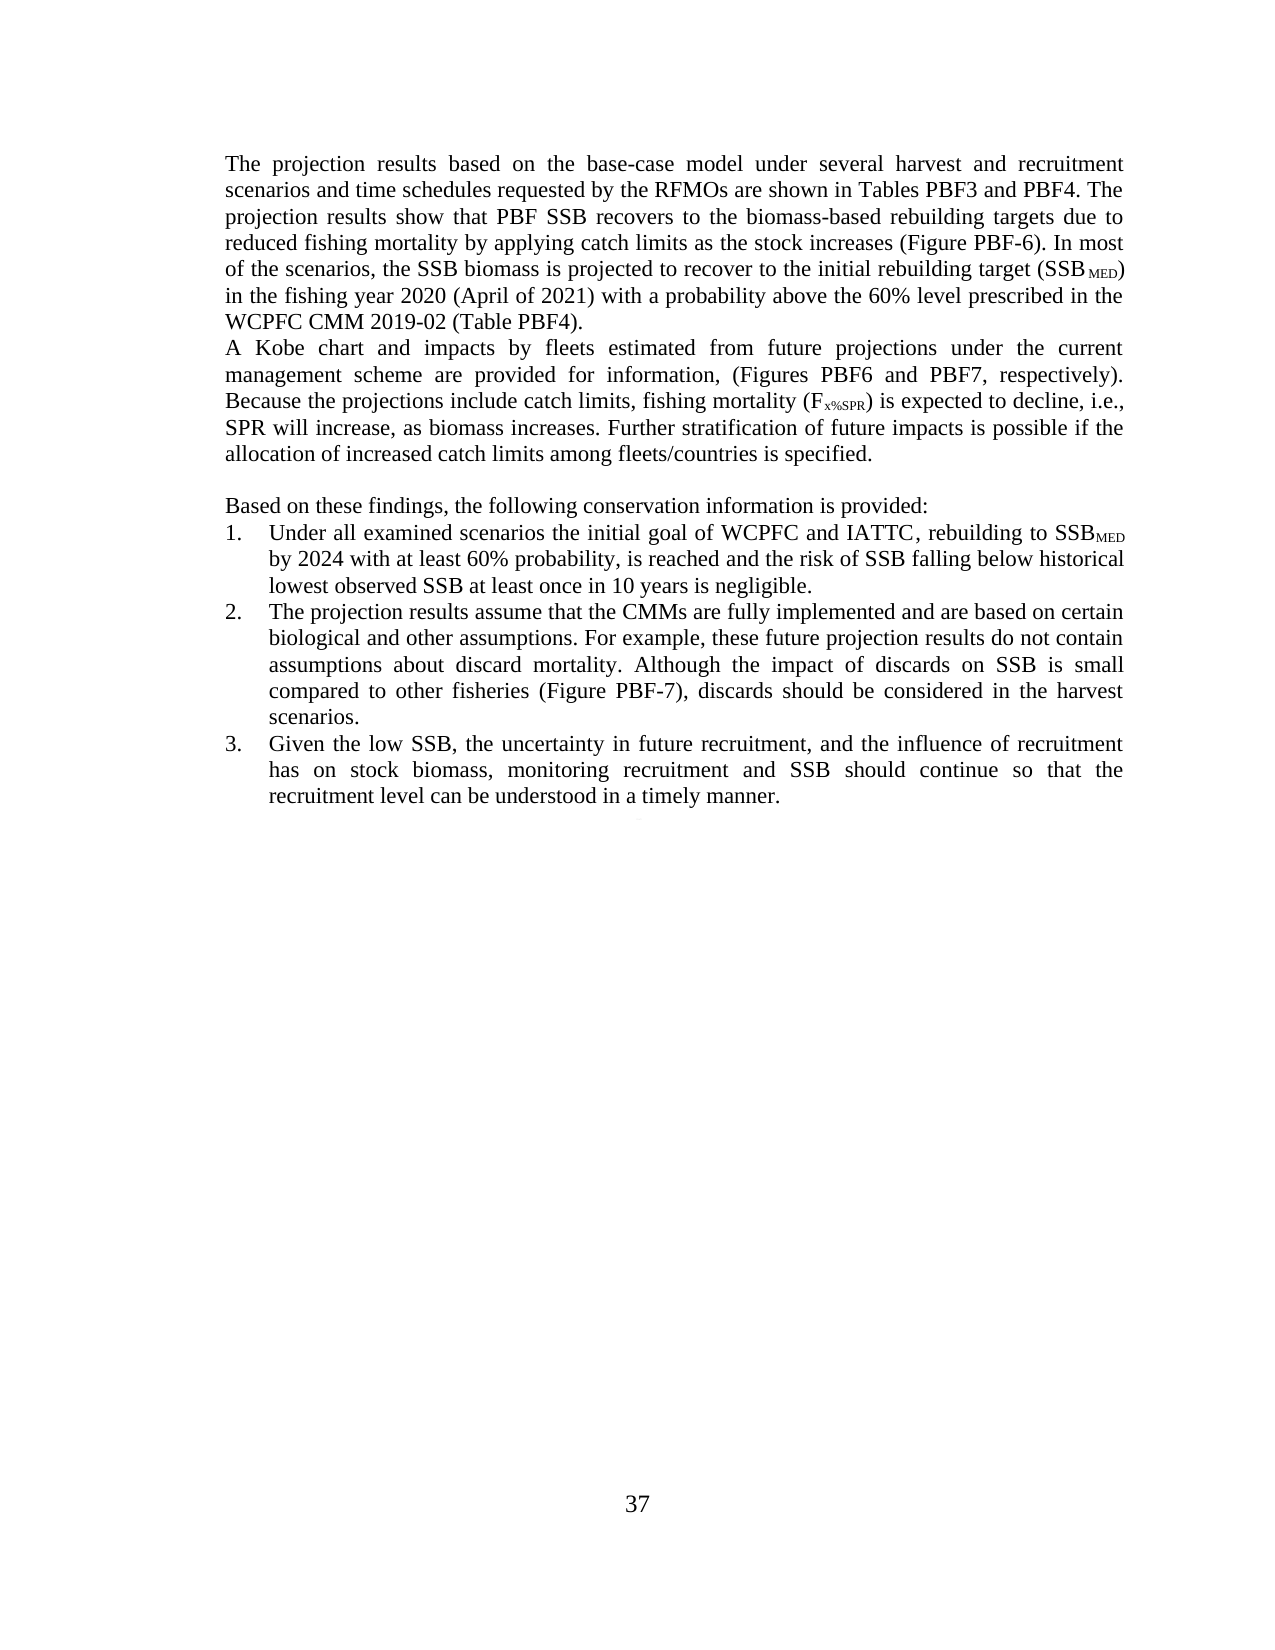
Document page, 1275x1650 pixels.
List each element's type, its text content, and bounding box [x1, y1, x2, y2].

text The projection results based on the base-case model under several harvest and recruitment scenarios and time schedules requested by the RFMOs are shown in Tables PBF3 and PBF4. The projection results show that PBF SSB recovers to the biomass-based rebuilding targets due to reduced fishing mortality by applying catch limits as the stock increases (Figure PBF-6). In most of the scenarios, the SSB biomass is projected to recover to the initial rebuilding target (SSBMED) in the fishing year 2020 (April of 2021) with a probability above the 60% level prescribed in the WCPFC CMM 2019-02 (Table PBF4). [225, 150, 1125, 334]
text Based on these findings, the following conservation information is provided: [225, 493, 1125, 519]
list Under all examined scenarios the initial goal of WCPFC and IATTC, rebuilding to SSBMED by 2024 with at least 60% probability, is reached and the risk of SSB falling below historical lowest observed SSB at least once in 10 years is negligible. [225, 519, 1125, 598]
text A Kobe chart and impacts by fleets estimated from future projections under the current management scheme are provided for information, (Figures PBF6 and PBF7, respectively). Because the projections include catch limits, fishing mortality (Fx%SPR) is expected to decline, i.e., SPR will increase, as biomass increases. Further stratification of future impacts is possible if the allocation of increased catch limits among fleets/countries is specified. [225, 334, 1125, 466]
list Given the low SSB, the uncertainty in future recruitment, and the influence of recruitment has on stock biomass, monitoring recruitment and SSB should continue so that the recruitment level can be understood in a timely manner. [225, 730, 1125, 809]
list The projection results assume that the CMMs are fully implemented and are based on certain biological and other assumptions. For example, these future projection results do not contain assumptions about discard mortality. Although the impact of discards on SSB is small compared to other fisheries (Figure PBF-7), discards should be considered in the harvest scenarios. [225, 598, 1125, 730]
